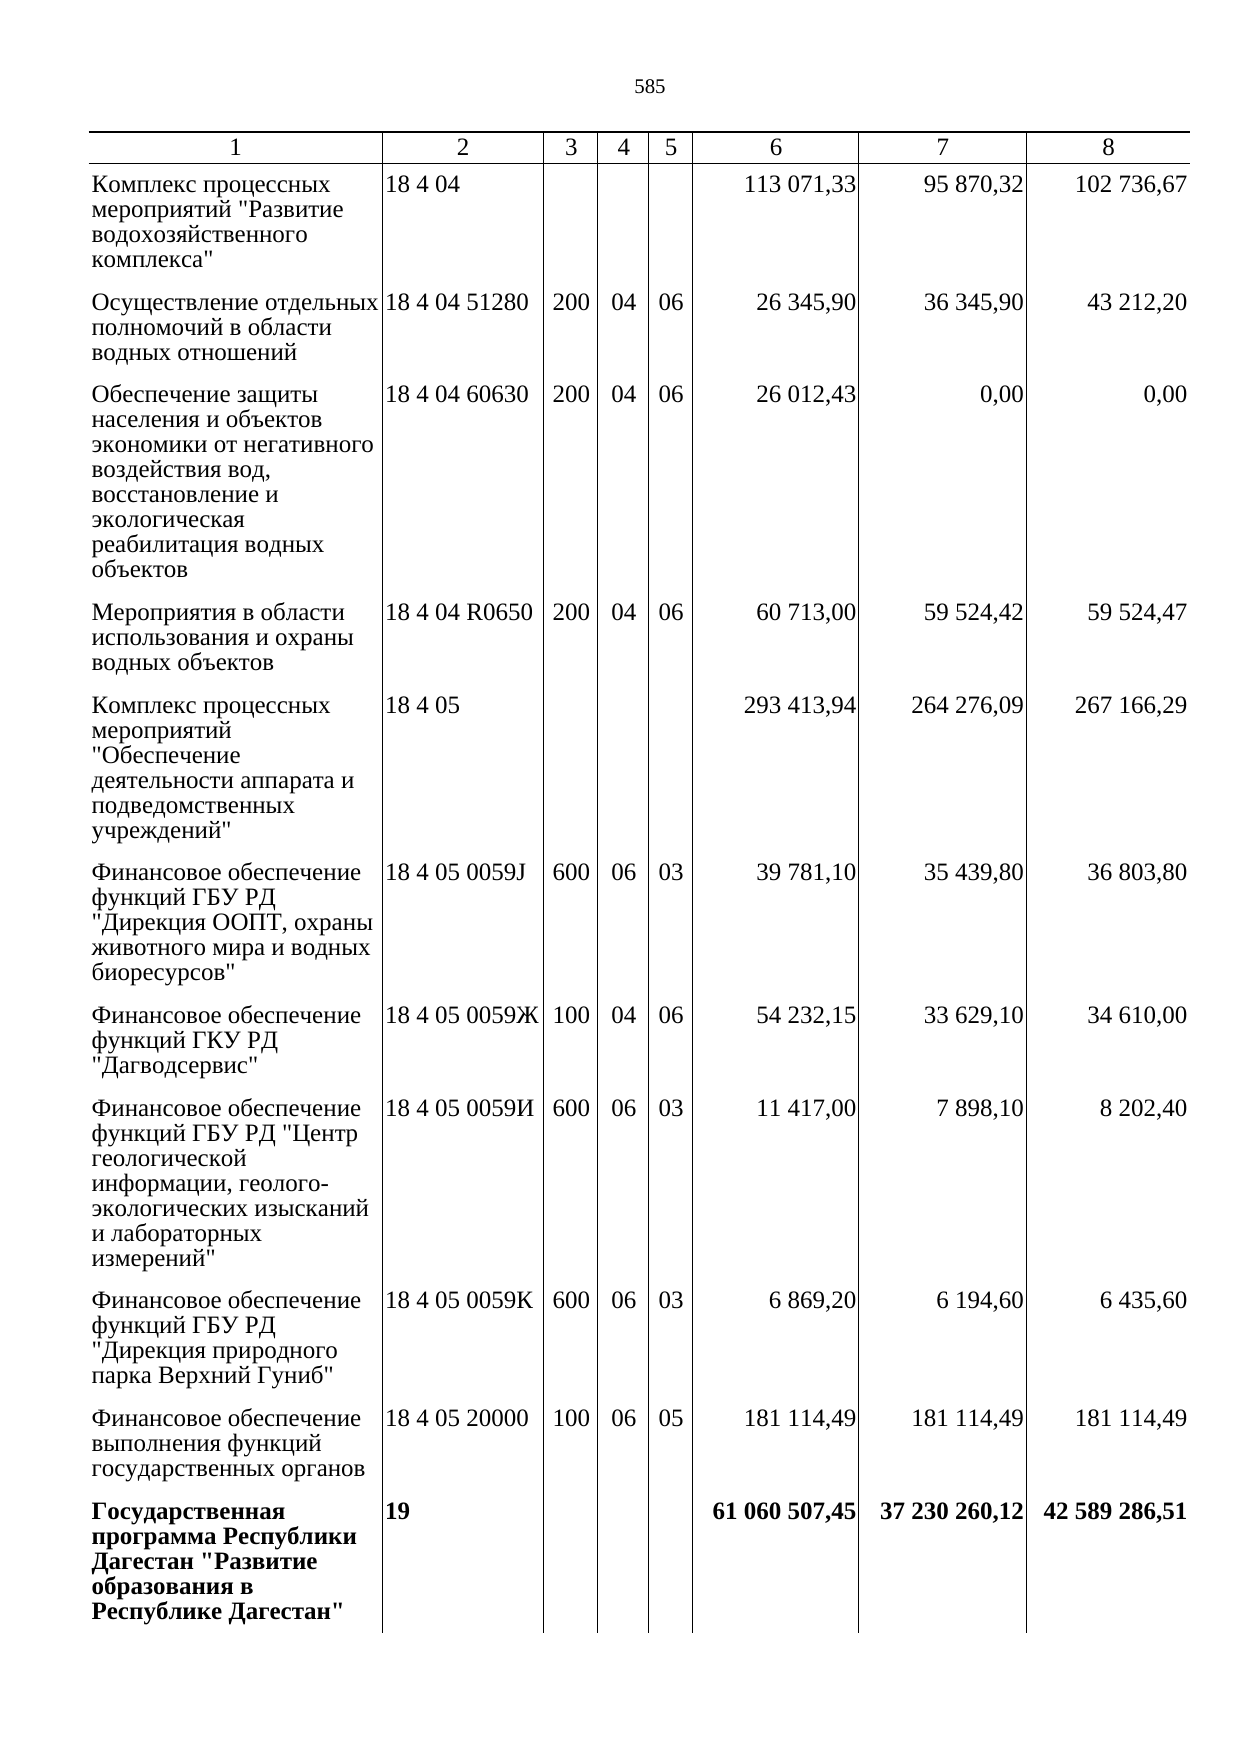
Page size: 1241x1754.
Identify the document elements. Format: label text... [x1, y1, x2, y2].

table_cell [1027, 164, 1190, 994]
table_header 1 [89, 133, 382, 163]
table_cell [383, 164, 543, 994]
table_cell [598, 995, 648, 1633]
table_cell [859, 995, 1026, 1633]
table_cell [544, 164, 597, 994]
table_header 8 [1027, 133, 1190, 163]
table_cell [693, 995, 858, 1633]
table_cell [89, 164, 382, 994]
table_header 3 [544, 133, 597, 163]
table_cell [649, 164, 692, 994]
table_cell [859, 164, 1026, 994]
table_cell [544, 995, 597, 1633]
table_header 6 [693, 133, 858, 163]
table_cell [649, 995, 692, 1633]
table_header 7 [859, 133, 1026, 163]
table_header 5 [649, 133, 692, 163]
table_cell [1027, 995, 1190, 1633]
table_header 4 [598, 133, 648, 163]
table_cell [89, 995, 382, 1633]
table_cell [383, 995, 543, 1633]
table_header 2 [383, 133, 543, 163]
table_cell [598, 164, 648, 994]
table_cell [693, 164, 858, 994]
